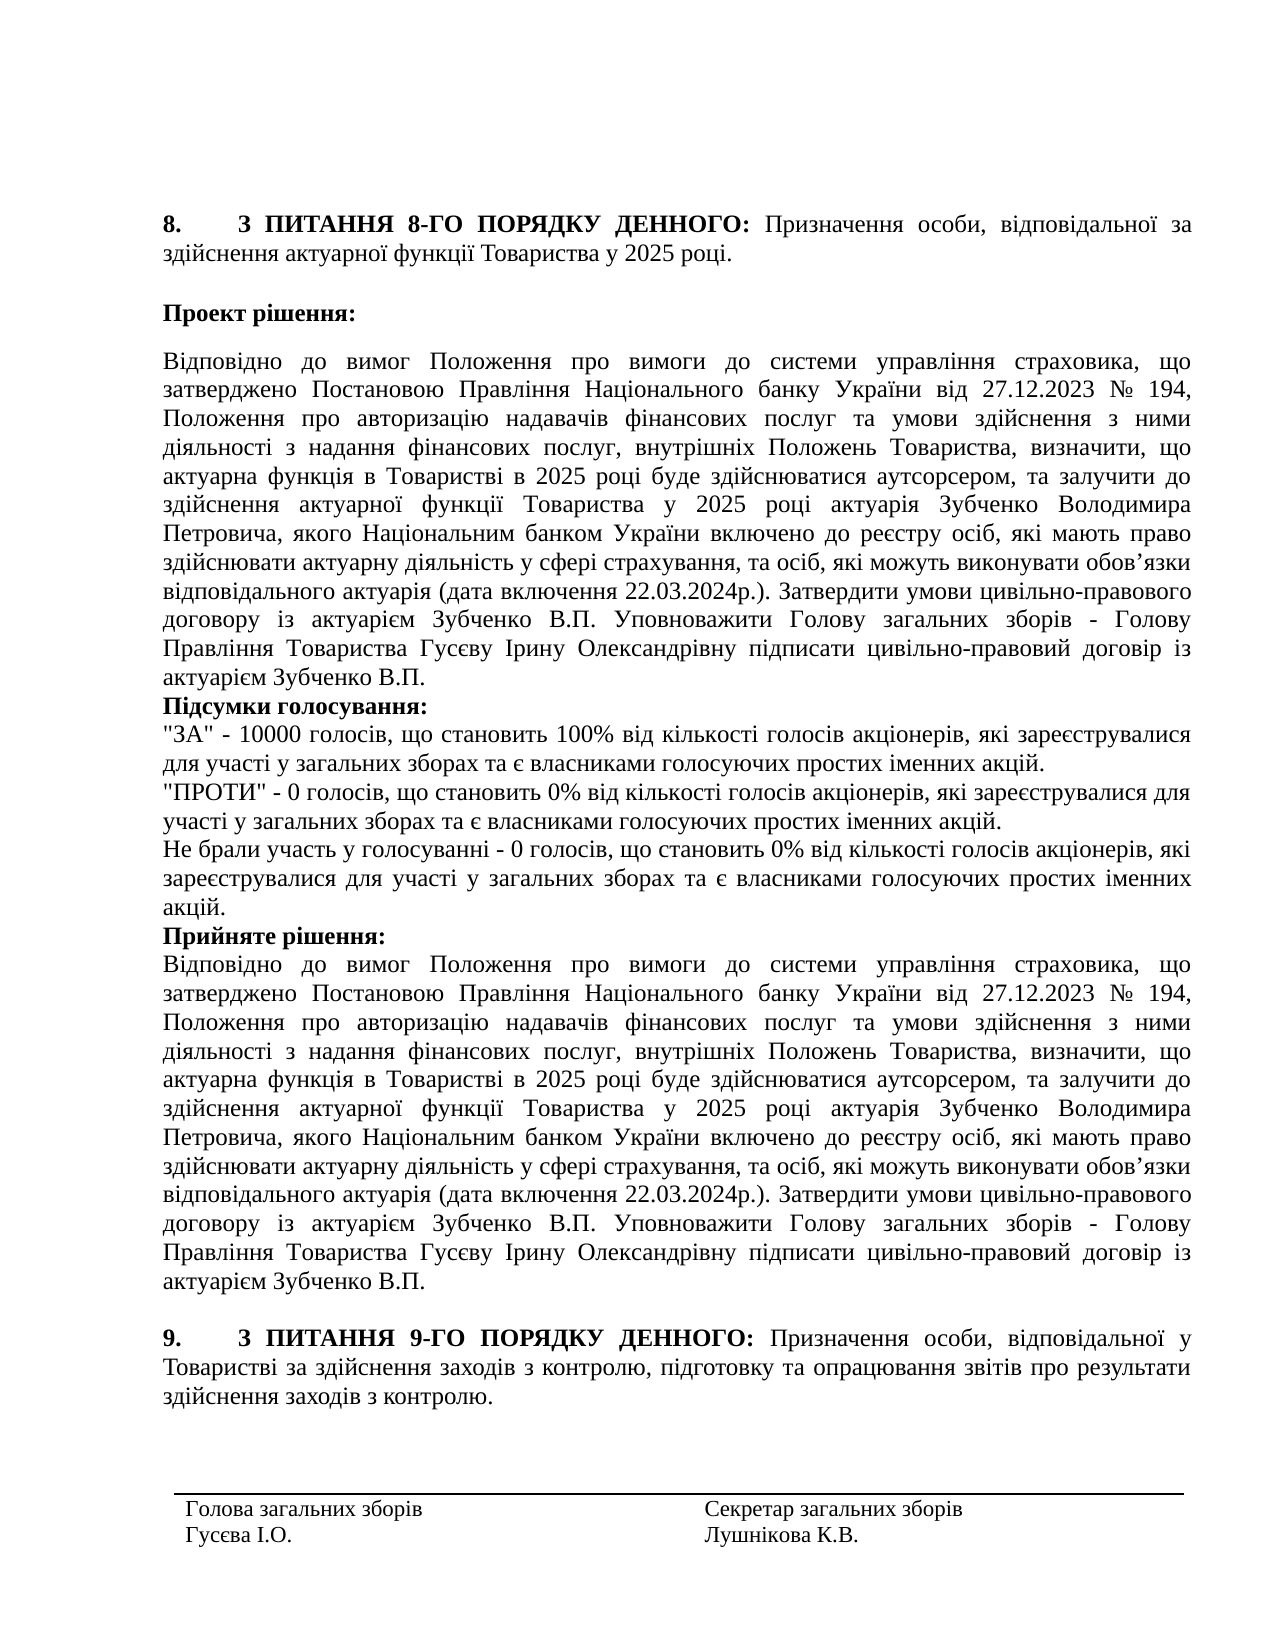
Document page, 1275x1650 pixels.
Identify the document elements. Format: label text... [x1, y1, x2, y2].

text Підсумки голосування: [163, 691, 1192, 719]
text Прийняте рішення: [163, 921, 1192, 949]
list Проект рішення: [163, 298, 1192, 327]
text "ПРОТИ" - 0 голосів, що становить 0% від кількості голосів акціонерів, які зареєструвалися для участі у загальних зборах та є власниками голосуючих простих іменних акцій. [163, 777, 1192, 834]
text Відповідно до вимог Положення про вимоги до системи управління страховика, що затверджено Постановою Правління Національного банку України від 27.12.2023 № 194, Положення про авторизацію надавачів фінансових послуг та умови здійснення з ними діяльності з надання фінансових послуг, внутрішніх Положень Товариства, визначити, що актуарна функція в Товаристві в 2025 році буде здійснюватися аутсорсером, та залучити до здійснення актуарної функції Товариства у 2025 році актуарія Зубченко Володимира Петровича, якого Національним банком України включено до реєстру осіб, які мають право здійснювати актуарну діяльність у сфері страхування, та осіб, які можуть виконувати обов’язки відповідального актуарія (дата включення 22.03.2024р.). Затвердити умови цивільно-правового договору із актуарієм Зубченко В.П. Уповноважити Голову загальних зборів - Голову Правління Товариства Гусєву Ірину Олександрівну підписати цивільно-правовий договір із актуарієм Зубченко В.П. [163, 949, 1192, 1294]
text "ЗА" - 10000 голосів, що становить 100% від кількості голосів акціонерів, які зареєструвалися для участі у загальних зборах та є власниками голосуючих простих іменних акцій. [163, 719, 1192, 777]
text Відповідно до вимог Положення про вимоги до системи управління страховика, що затверджено Постановою Правління Національного банку України від 27.12.2023 № 194, Положення про авторизацію надавачів фінансових послуг та умови здійснення з ними діяльності з надання фінансових послуг, внутрішніх Положень Товариства, визначити, що актуарна функція в Товаристві в 2025 році буде здійснюватися аутсорсером, та залучити до здійснення актуарної функції Товариства у 2025 році актуарія Зубченко Володимира Петровича, якого Національним банком України включено до реєстру осіб, які мають право здійснювати актуарну діяльність у сфері страхування, та осіб, які можуть виконувати обов’язки відповідального актуарія (дата включення 22.03.2024р.). Затвердити умови цивільно-правового договору із актуарієм Зубченко В.П. Уповноважити Голову загальних зборів - Голову Правління Товариства Гусєву Ірину Олександрівну підписати цивільно-правовий договір із актуарієм Зубченко В.П. [163, 346, 1192, 691]
list З ПИТАННЯ 9-ГО ПОРЯДКУ ДЕННОГО: Призначення особи, відповідальної у Товаристві за здійснення заходів з контролю, підготовку та опрацювання звітів про результати здійснення заходів з контролю. [163, 1323, 1192, 1409]
list З ПИТАННЯ 8-ГО ПОРЯДКУ ДЕННОГО: Призначення особи, відповідальної за здійснення актуарної функції Товариства у 2025 році. [163, 209, 1192, 267]
text Не брали участь у голосуванні - 0 голосів, що становить 0% від кількості голосів акціонерів, які зареєструвалися для участі у загальних зборах та є власниками голосуючих простих іменних акцій. [163, 834, 1192, 921]
